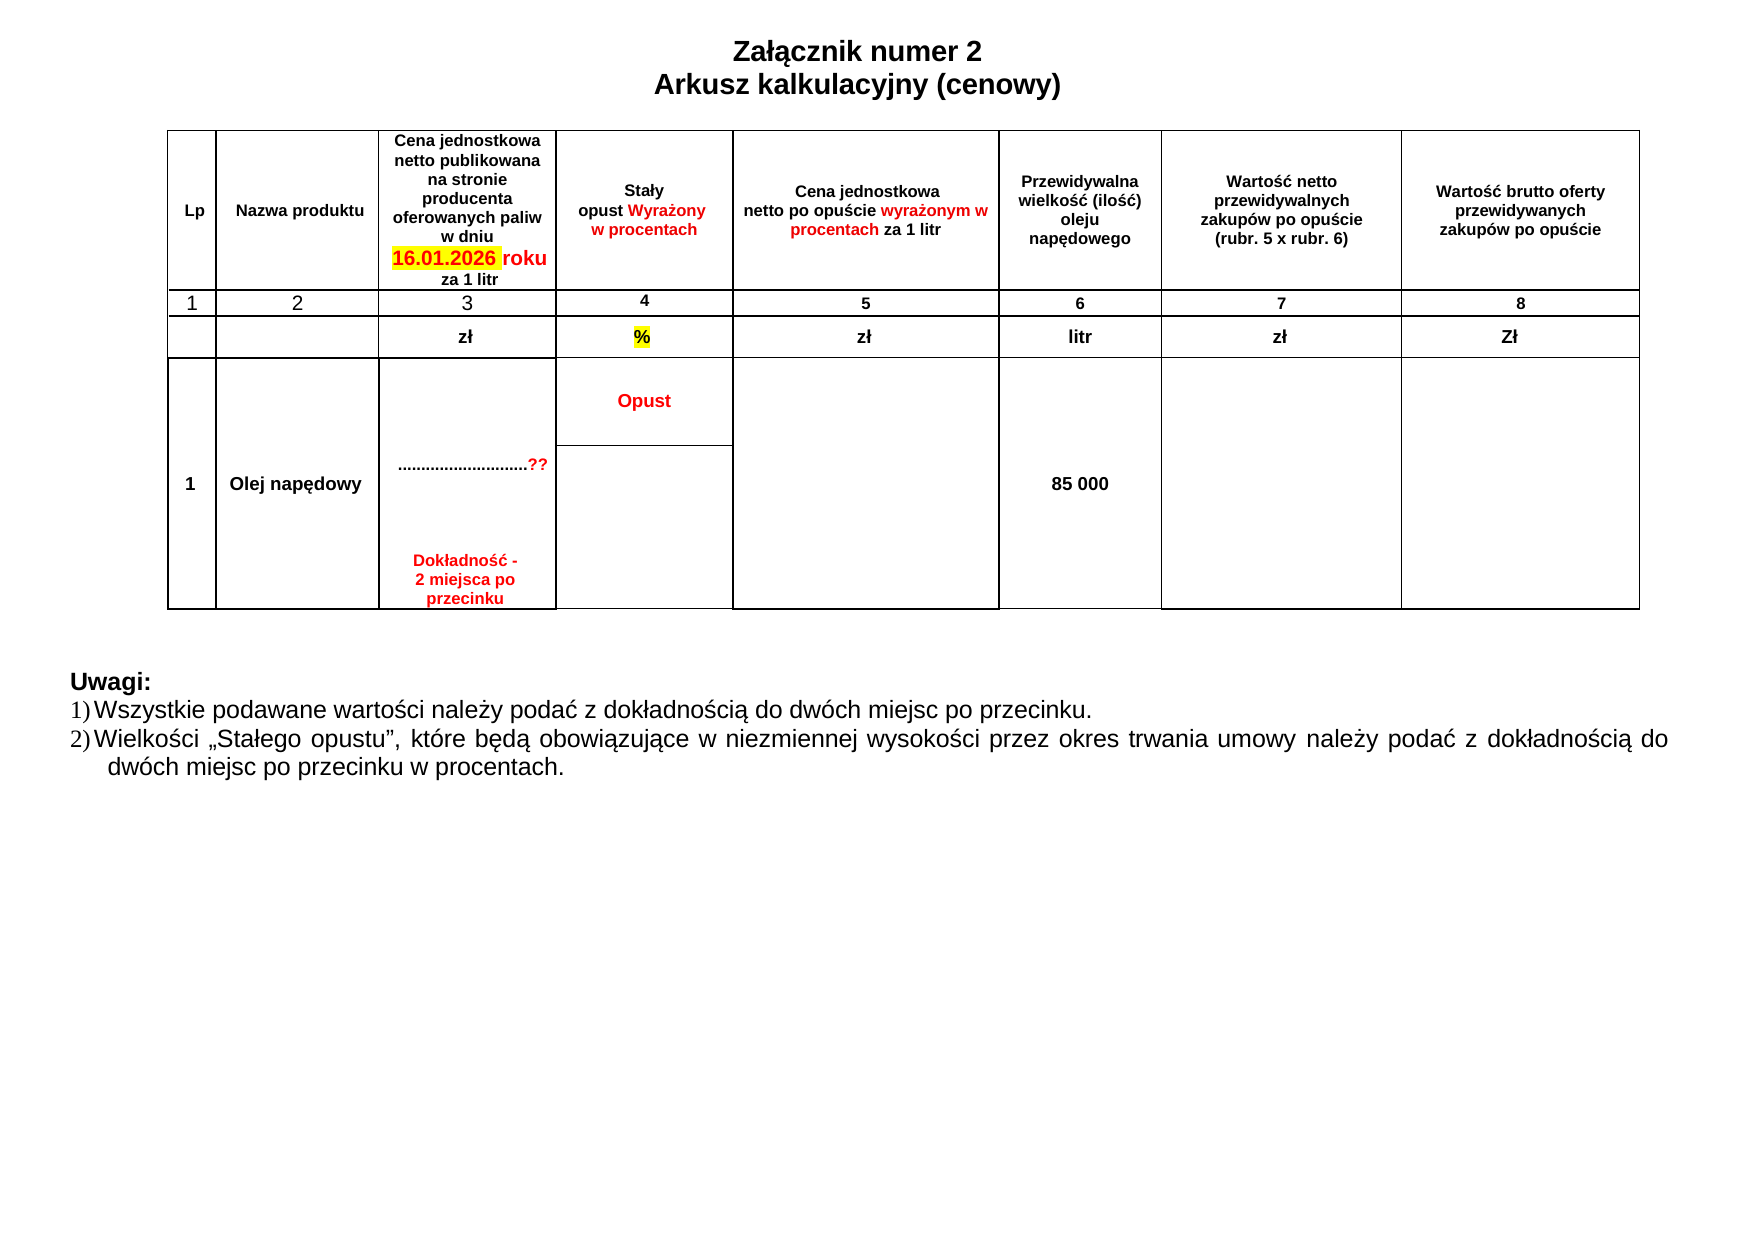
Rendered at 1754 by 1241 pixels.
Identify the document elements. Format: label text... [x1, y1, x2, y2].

table_header Nazwa produktu [217, 131, 378, 289]
table_cell [168, 316, 215, 357]
table_cell [217, 317, 378, 357]
table_cell litr [1000, 317, 1161, 357]
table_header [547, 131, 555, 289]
table_cell [1162, 358, 1401, 608]
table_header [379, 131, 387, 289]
table_header Przewidywalna wielkość (ilość) oleju napędowego [1000, 131, 1161, 289]
text Uwagi: [70, 667, 1669, 696]
table_cell % [557, 317, 732, 357]
table_header Lp [168, 131, 215, 289]
text Załącznik numer 2 [56, 33, 1658, 67]
table_cell 8 [1402, 291, 1639, 315]
table_header Cena jednostkowa netto po opuście wyrażonym w procentach za 1 litr [734, 131, 998, 289]
table_cell [557, 446, 732, 608]
table_header Stały opust Wyrażony w procentach [557, 131, 732, 289]
table_cell Zł [1402, 317, 1639, 357]
table_cell 6 [1000, 291, 1161, 315]
table_cell zł [734, 317, 998, 357]
list Wszystkie podawane wartości należy podać z dokładnością do dwóch miejsc po przecinku. [70, 696, 1669, 724]
table_cell 1 [169, 359, 215, 608]
table_cell zł [379, 317, 555, 357]
table_cell [734, 358, 998, 608]
table_cell 5 [734, 291, 998, 315]
table_header Wartość netto przewidywalnych zakupów po opuście (rubr. 5 x rubr. 6) [1162, 131, 1401, 289]
list Wielkości „Stałego opustu”, które będą obowiązujące w niezmiennej wysokości przez okres trwania umowy należy podać z dokładnością do dwóch miejsc po przecinku w procentach. [70, 724, 1669, 781]
table_cell zł [1162, 317, 1401, 357]
table_header Wartość brutto oferty przewidywanych zakupów po opuście [1402, 131, 1639, 289]
table_cell [1402, 358, 1639, 608]
table_cell Olej napędowy [217, 359, 378, 608]
text Arkusz kalkulacyjny (cenowy) [56, 67, 1658, 101]
table_cell Opust [557, 358, 732, 445]
table_cell 85 000 [1000, 358, 1161, 608]
table_cell 7 [1162, 291, 1401, 315]
